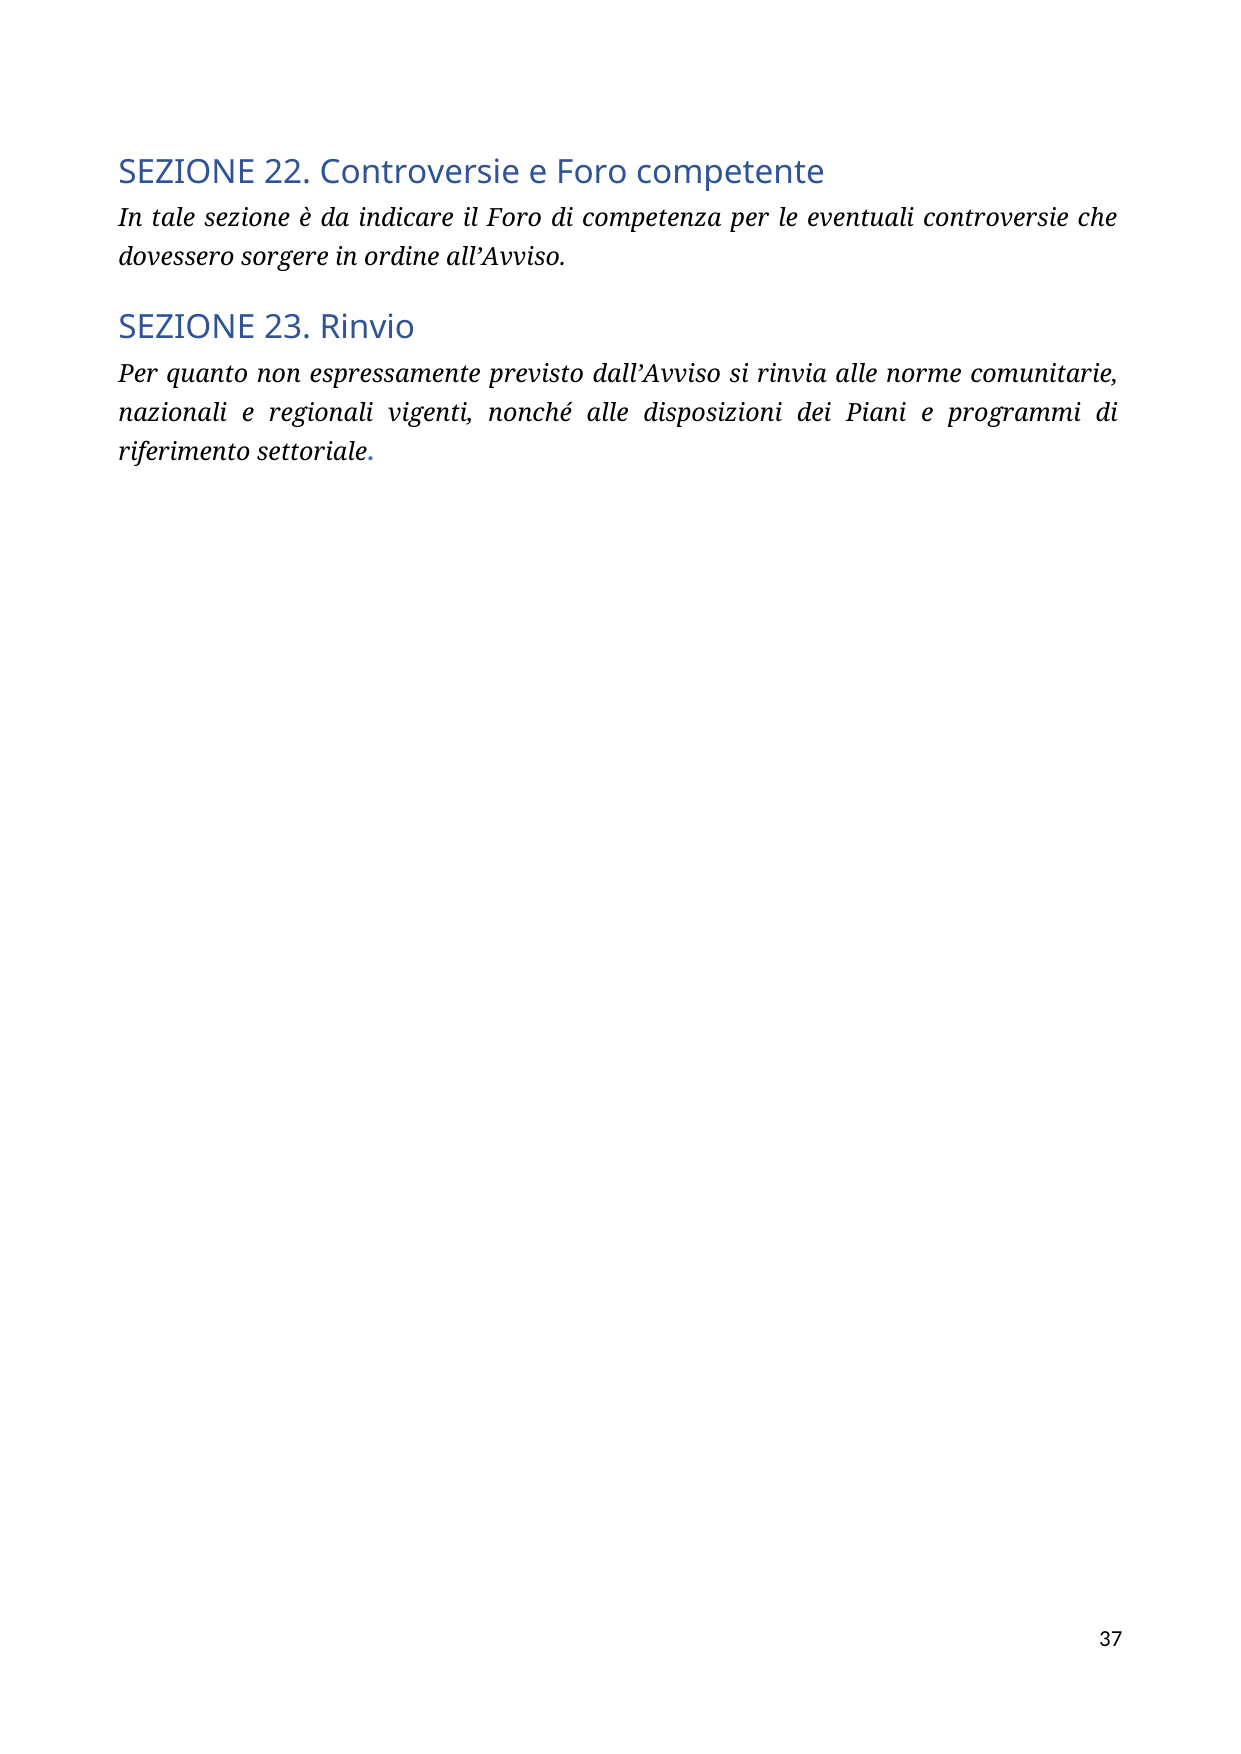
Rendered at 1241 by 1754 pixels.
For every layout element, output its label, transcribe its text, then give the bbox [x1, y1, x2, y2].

text In tale sezione è da indicare il Foro di competenza per le eventuali controversie che dovessero sorgere in ordine all’Avviso. [118, 200, 1122, 273]
subtitle SEZIONE 22. Controversie e Foro competente [118, 148, 1122, 193]
text Per quanto non espressamente previsto dall’Avviso si rinvia alle norme comunitarie, nazionali e regionali vigenti, nonché alle disposizioni dei Piani e programmi di riferimento settoriale. [118, 355, 1122, 468]
subtitle SEZIONE 23. Rinvio [118, 303, 1122, 348]
